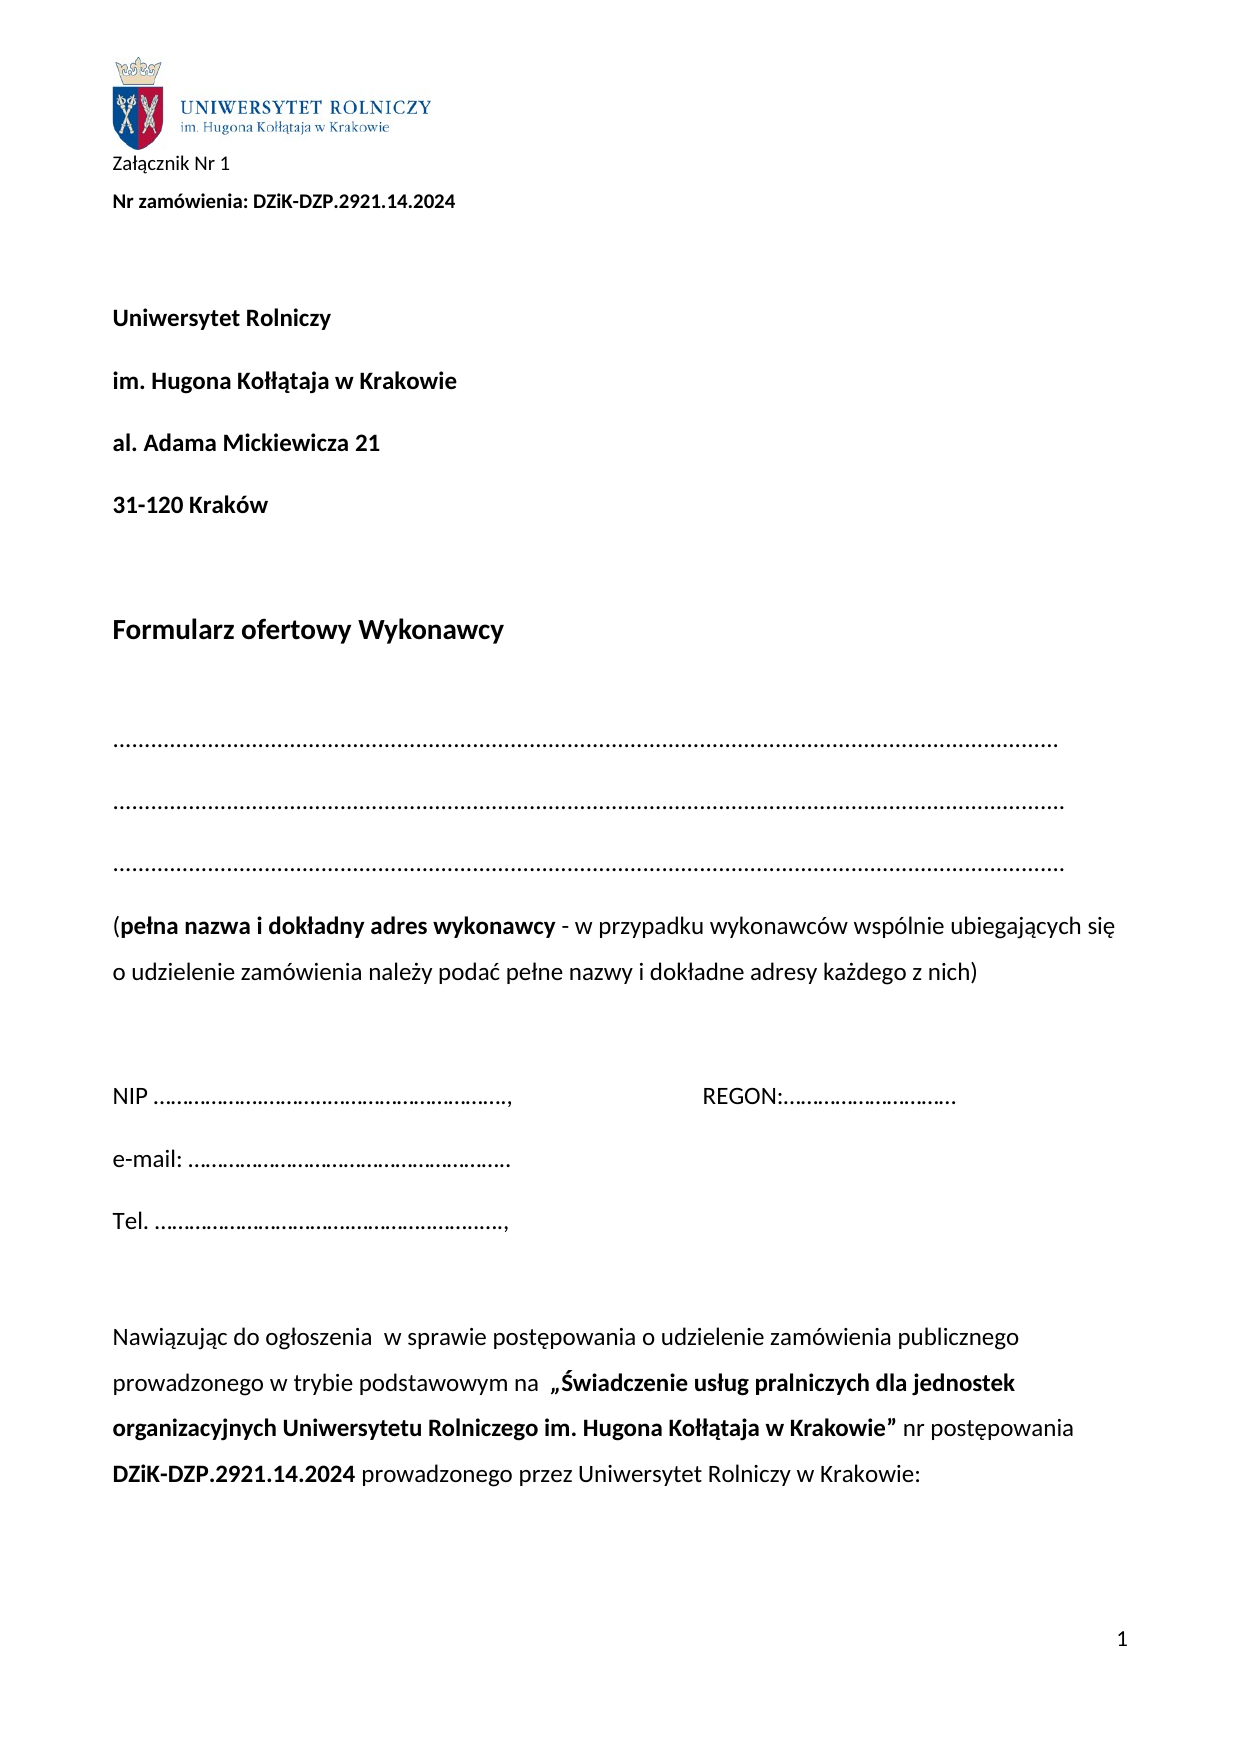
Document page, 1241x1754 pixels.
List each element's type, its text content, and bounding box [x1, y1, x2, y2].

text Uniwersytet Rolniczy [112, 302, 1139, 333]
text Nawiązując do ogłoszenia w sprawie postępowania o udzielenie zamówienia publicznego prowadzonego w trybie podstawowym na „Świadczenie usług pralniczych dla jednostek organizacyjnych Uniwersytetu Rolniczego im. Hugona Kołłątaja w Krakowie” nr postępowania DZiK-DZP.2921.14.2024 prowadzonego przez Uniwersytet Rolniczy w Krakowie: [112, 1321, 1128, 1489]
text Załącznik Nr 1 [112, 150, 1128, 175]
text Nr zamówienia: DZiK-DZP.2921.14.2024 [112, 188, 1128, 213]
text (pełna nazwa i dokładny adres wykonawcy - w przypadku wykonawców wspólnie ubiegających się o udzielenie zamówienia należy podać pełne nazwy i dokładne adresy każdego z nich) [112, 910, 1120, 986]
text ....................................................................................................................................................... [112, 848, 1136, 878]
picture [112, 57, 431, 150]
subtitle Formularz ofertowy Wykonawcy [112, 611, 1128, 646]
text ...................................................................................................................................................... [112, 723, 1136, 753]
text ....................................................................................................................................................... [112, 785, 1136, 816]
text e-mail: ……………………………………………….. [112, 1143, 1128, 1173]
text 31-120 Kraków [112, 490, 1187, 520]
text NIP ……………….………..…………………………., REGON:………………………… [112, 1081, 1187, 1111]
text im. Hugona Kołłątaja w Krakowie [112, 365, 1139, 395]
text al. Adama Mickiewicza 21 [112, 427, 1187, 458]
text Tel. …………………………….…………..……..…., [112, 1205, 1128, 1236]
